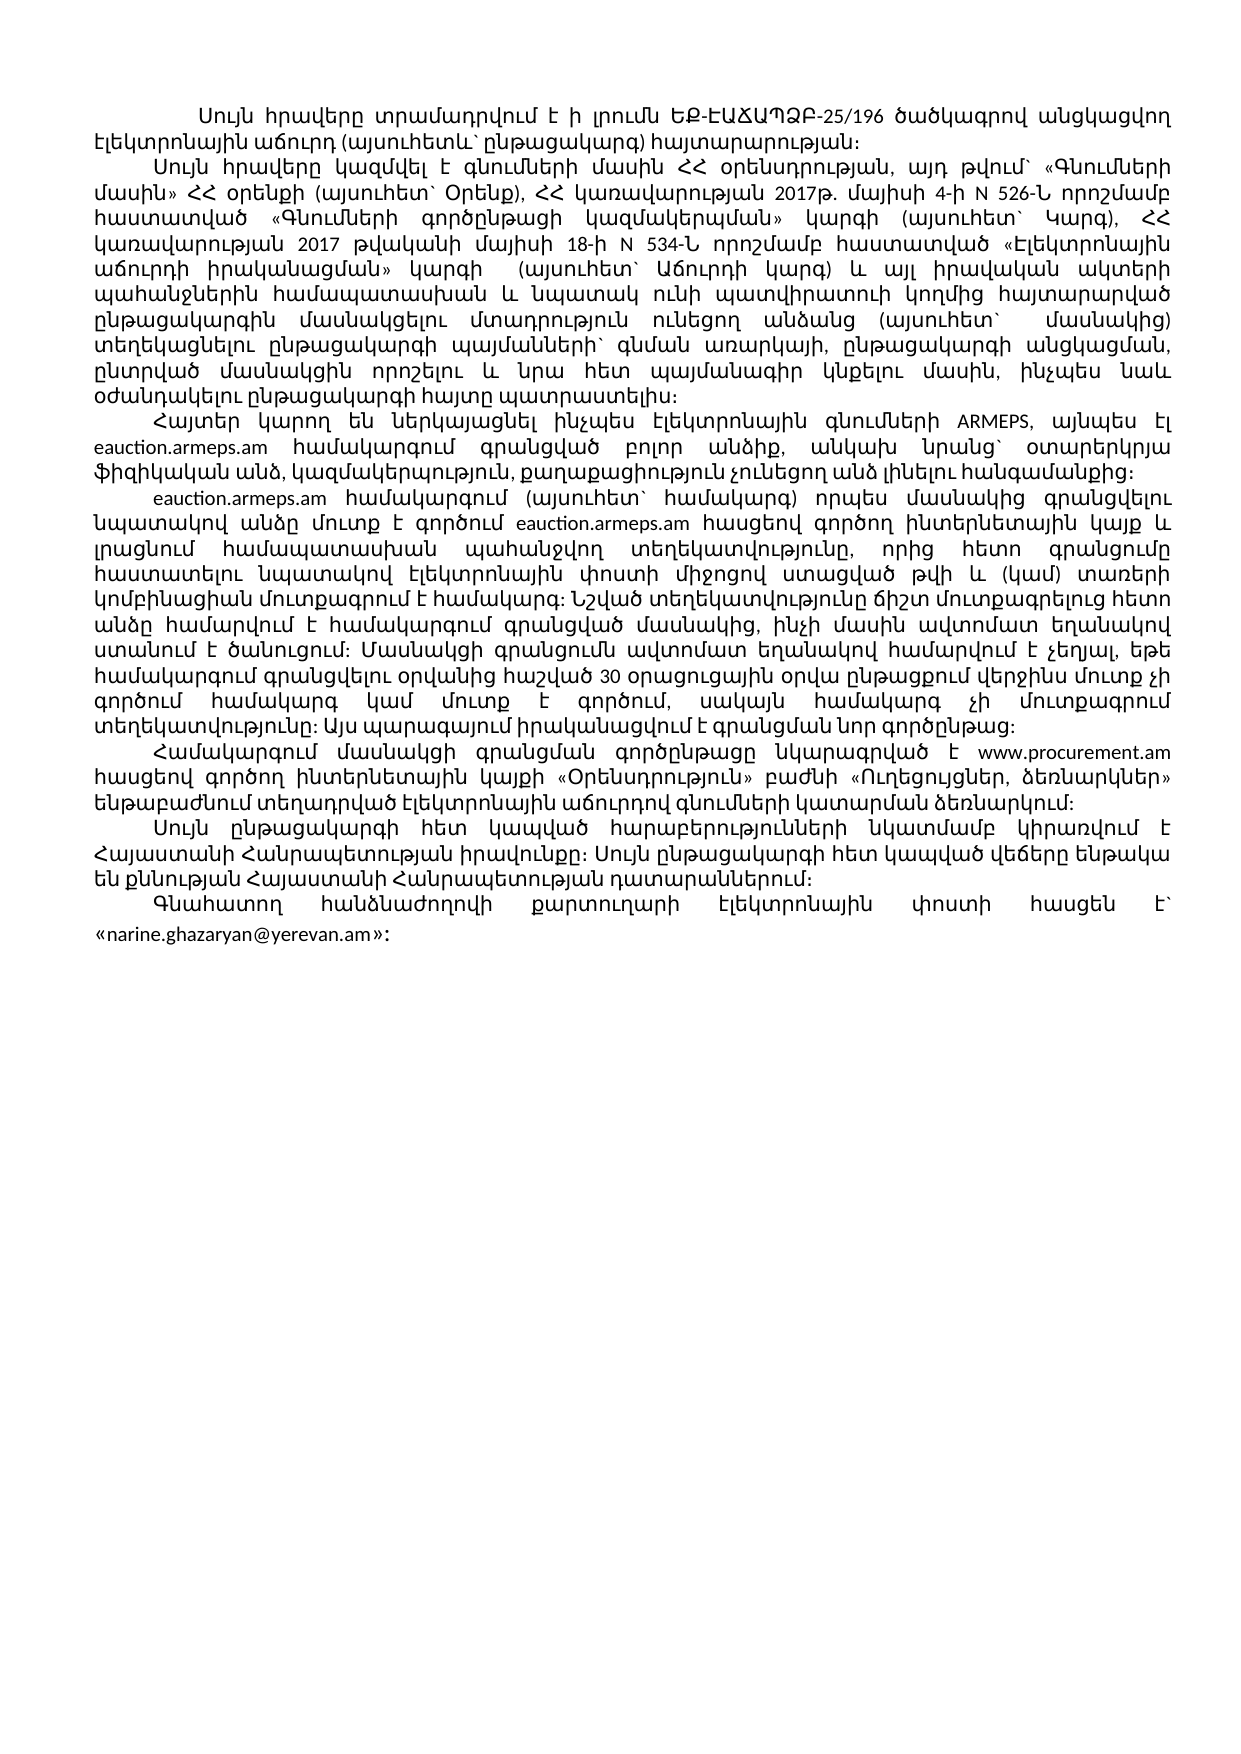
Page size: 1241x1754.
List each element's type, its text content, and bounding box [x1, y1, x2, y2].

text Համակարգում մասնակցի գրանցման գործընթացը նկարագրված է www.procurement.am հասցեով գործող ինտերնետային կայքի «Օրենսդրություն» բաժնի «Ուղեցույցներ, ձեռնարկներ» ենթաբաժնում տեղադրված էլեկտրոնային աճուրդով գնումների կատարման ձեռնարկում: [94, 739, 1171, 815]
text Գնահատող հանձնաժողովի քարտուղարի էլեկտրոնային փոստի հասցեն է` «narine.ghazaryan@yerevan.am»: [94, 892, 1171, 948]
text Սույն հրավերը կազմվել է գնումների մասին ՀՀ օրենսդրության, այդ թվում` «Գնումների մասին» ՀՀ օրենքի (այսուհետ` Օրենք), ՀՀ կառավարության 2017թ. մայիսի 4-ի N 526-Ն որոշմամբ հաստատված «Գնումների գործընթացի կազմակերպման» կարգի (այսուհետ` Կարգ), ՀՀ կառավարության 2017 թվականի մայիսի 18-ի N 534-Ն որոշմամբ հաստատված «Էլեկտրոնային աճուրդի իրականացման» կարգի (այսուհետ` Աճուրդի կարգ) և այլ իրավական ակտերի պահանջներին համապատասխան և նպատակ ունի պատվիրատուի կողմից հայտարարված ընթացակարգին մասնակցելու մտադրություն ունեցող անձանց (այսուհետ` մասնակից) տեղեկացնելու ընթացակարգի պայմանների` գնման առարկայի, ընթացակարգի անցկացման, ընտրված մասնակցին որոշելու և նրա հետ պայմանագիր կնքելու մասին, ինչպես նաև օժանդակելու ընթացակարգի հայտը պատրաստելիս։ [94, 154, 1171, 409]
text Սույն հրավերը տրամադրվում է ի լրումն ԵՔ-ԷԱՃԱՊՁԲ-25/196 ծածկագրով անցկացվող էլեկտրոնային աճուրդ (այսուհետև` ընթացակարգ) հայտարարության։ [94, 104, 1171, 154]
text Հայտեր կարող են ներկայացնել ինչպես էլեկտրոնային գնումների ARMEPS, այնպես էլ eauction.armeps.am համակարգում գրանցված բոլոր անձիք, անկախ նրանց` օտարերկրյա ֆիզիկական անձ, կազմակերպություն, քաղաքացիություն չունեցող անձ լինելու հանգամանքից։ [94, 409, 1171, 485]
text Սույն ընթացակարգի հետ կապված հարաբերությունների նկատմամբ կիրառվում է Հայաստանի Հանրապետության իրավունքը։ Սույն ընթացակարգի հետ կապված վեճերը ենթակա են քննության Հայաստանի Հանրապետության դատարաններում։ [94, 815, 1171, 892]
text eauction.armeps.am համակարգում (այսուհետ` համակարգ) որպես մասնակից գրանցվելու նպատակով անձը մուտք է գործում eauction.armeps.am հասցեով գործող ինտերնետային կայք և լրացնում համապատասխան պահանջվող տեղեկատվությունը, որից հետո գրանցումը հաստատելու նպատակով էլեկտրոնային փոստի միջոցով ստացված թվի և (կամ) տառերի կոմբինացիան մուտքագրում է համակարգ: Նշված տեղեկատվությունը ճիշտ մուտքագրելուց հետո անձը համարվում է համակարգում գրանցված մասնակից, ինչի մասին ավտոմատ եղանակով ստանում է ծանուցում: Մասնակցի գրանցումն ավտոմատ եղանակով համարվում է չեղյալ, եթե համակարգում գրանցվելու օրվանից հաշված 30 օրացուցային օրվա ընթացքում վերջինս մուտք չի գործում համակարգ կամ մուտք է գործում, սակայն համակարգ չի մուտքագրում տեղեկատվությունը: Այս պարագայում իրականացվում է գրանցման նոր գործընթաց: [94, 485, 1171, 739]
